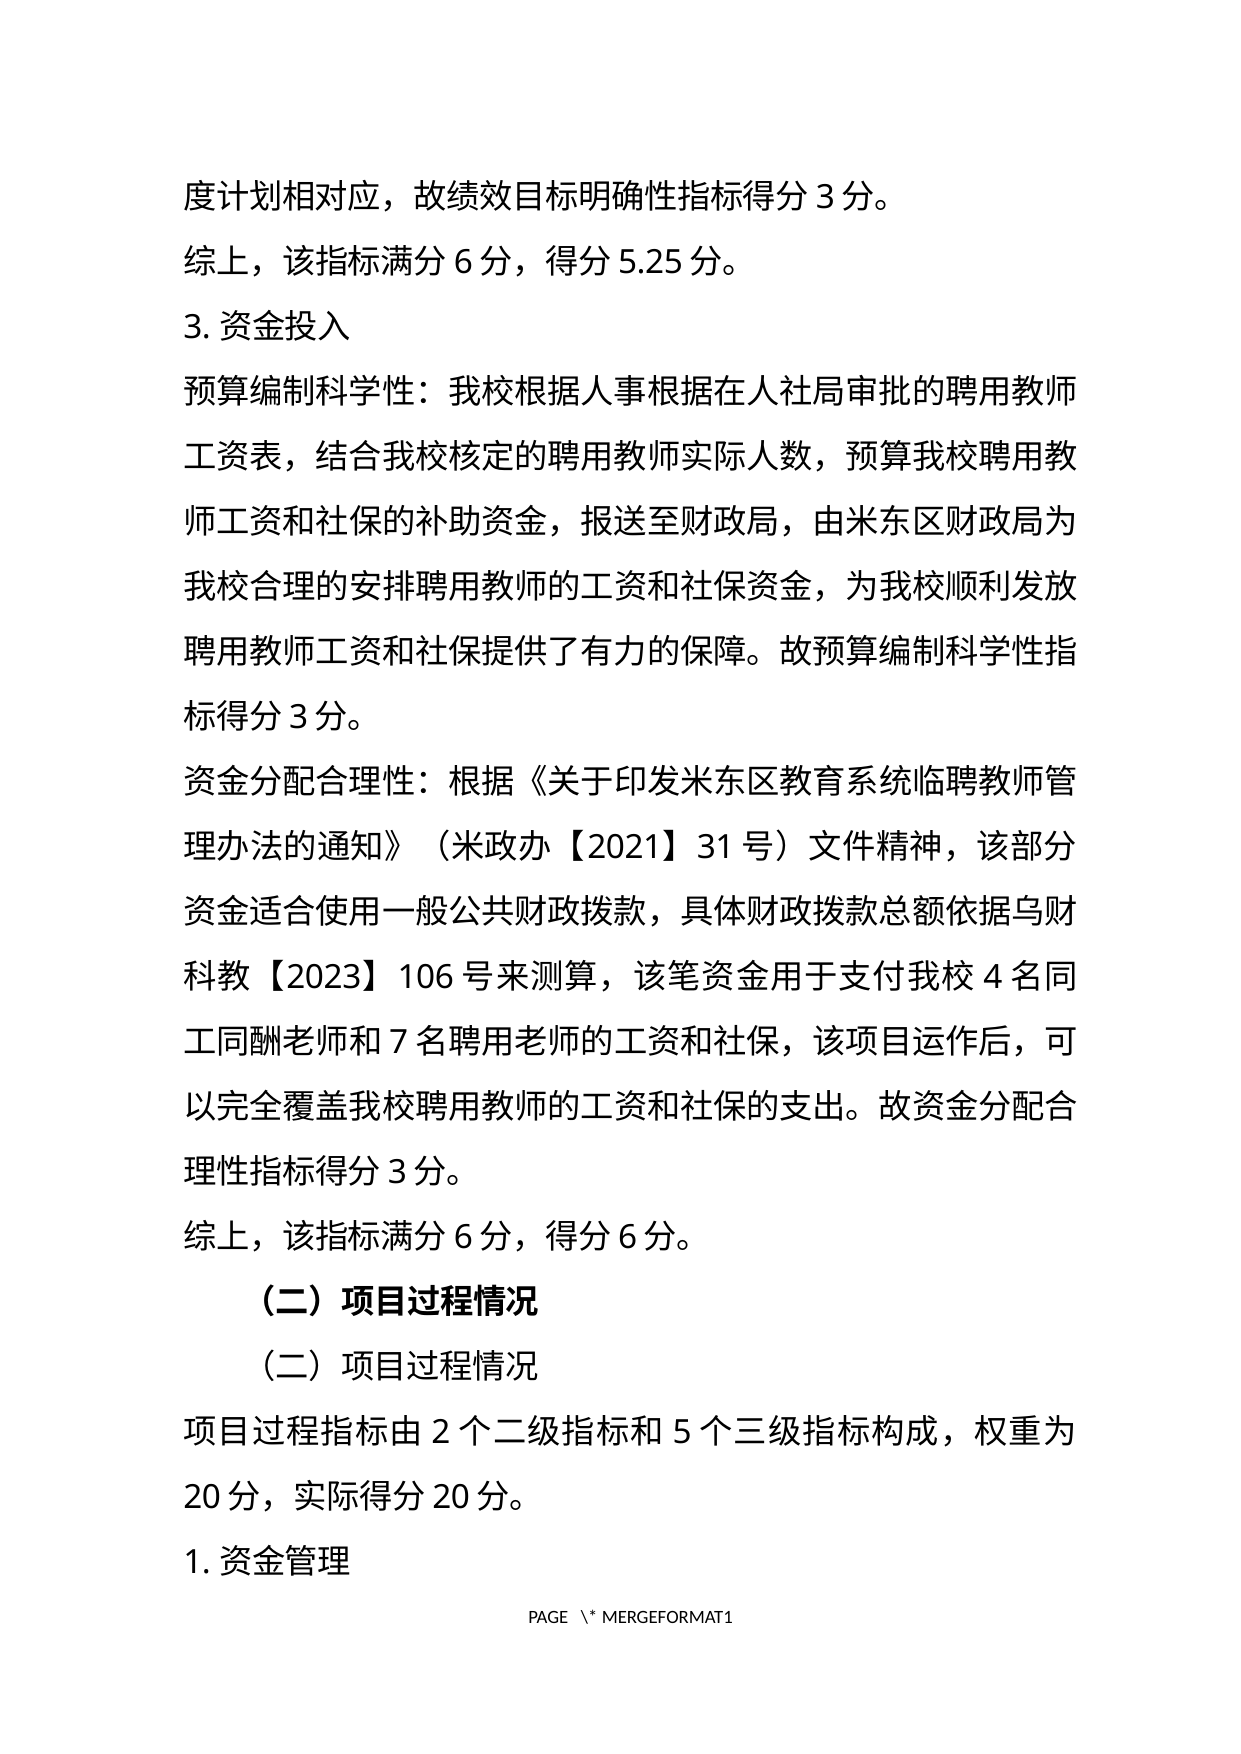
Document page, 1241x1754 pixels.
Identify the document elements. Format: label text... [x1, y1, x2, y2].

text （二）项目过程情况 [183, 1267, 1078, 1332]
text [183, 162, 1078, 1267]
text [183, 1332, 1078, 1592]
